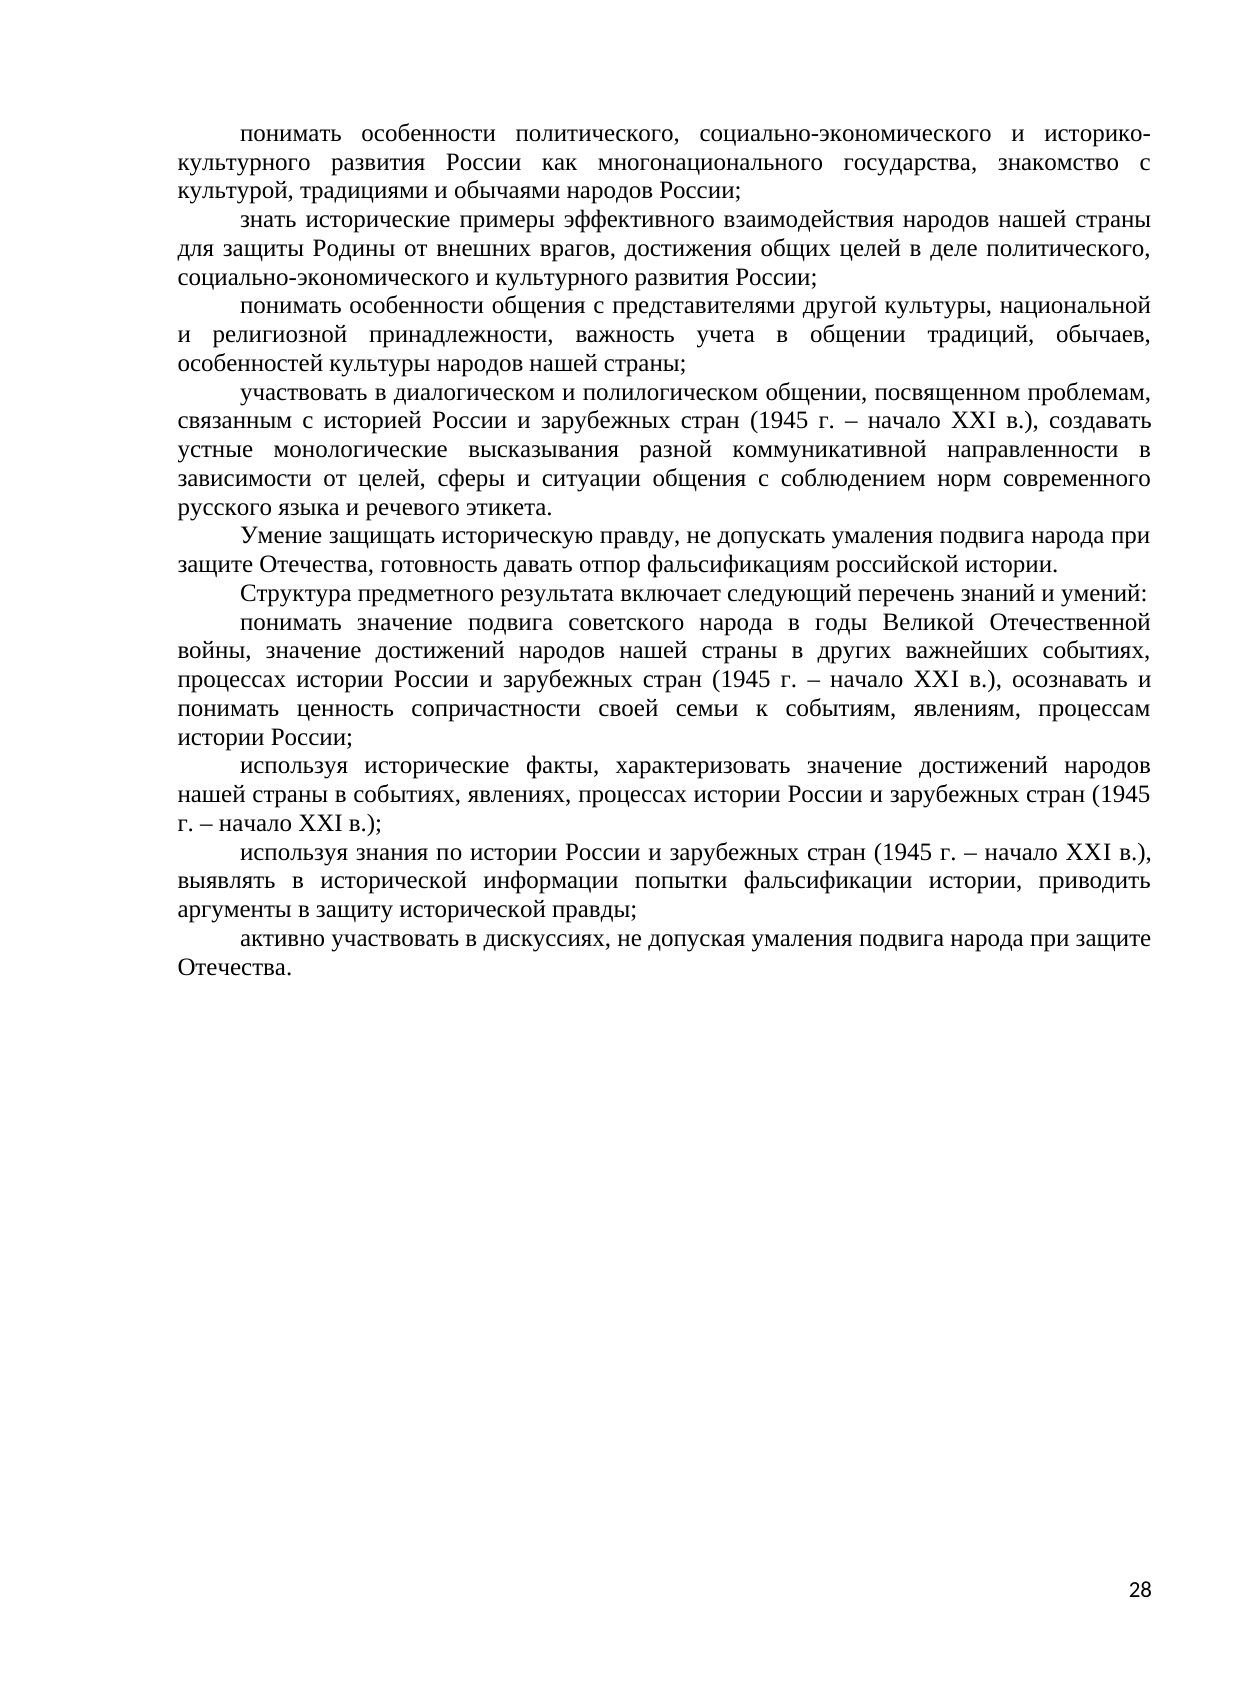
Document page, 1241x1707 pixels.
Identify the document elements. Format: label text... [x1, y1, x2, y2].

text Умение защищать историческую правду, не допускать умаления подвига народа при защите Отечества, готовность давать отпор фальсификациям российской истории. [177, 521, 1152, 578]
text понимать значение подвига советского народа в годы Великой Отечественной войны, значение достижений народов нашей страны в других важнейших событиях, процессах истории России и зарубежных стран (1945 г. – начало ХХI в.), осознавать и понимать ценность сопричастности своей семьи к событиям, явлениям, процессам истории России; [177, 607, 1152, 751]
text знать исторические примеры эффективного взаимодействия народов нашей страны для защиты Родины от внешних врагов, достижения общих целей в деле политического, социально-экономического и культурного развития России; [177, 204, 1152, 291]
text понимать особенности общения с представителями другой культуры, национальной и религиозной принадлежности, важность учета в общении традиций, обычаев, особенностей культуры народов нашей страны; [177, 291, 1152, 377]
text участвовать в диалогическом и полилогическом общении, посвященном проблемам, связанным с историей России и зарубежных стран (1945 г. – начало ХХI в.), создавать устные монологические высказывания разной коммуникативной направленности в зависимости от целей, сферы и ситуации общения с соблюдением норм современного русского языка и речевого этикета. [177, 377, 1152, 521]
text понимать особенности политического, социально-экономического и историко-культурного развития России как многонационального государства, знакомство с культурой, традициями и обычаями народов России; [177, 118, 1152, 204]
text активно участвовать в дискуссиях, не допуская умаления подвига народа при защите Отечества. [177, 923, 1152, 981]
text Структура предметного результата включает следующий перечень знаний и умений: [177, 578, 1152, 607]
text используя знания по истории России и зарубежных стран (1945 г. – начало ХХI в.), выявлять в исторической информации попытки фальсификации истории, приводить аргументы в защиту исторической правды; [177, 837, 1152, 923]
text используя исторические факты, характеризовать значение достижений народов нашей страны в событиях, явлениях, процессах истории России и зарубежных стран (1945 г. – начало ХХI в.); [177, 751, 1152, 837]
